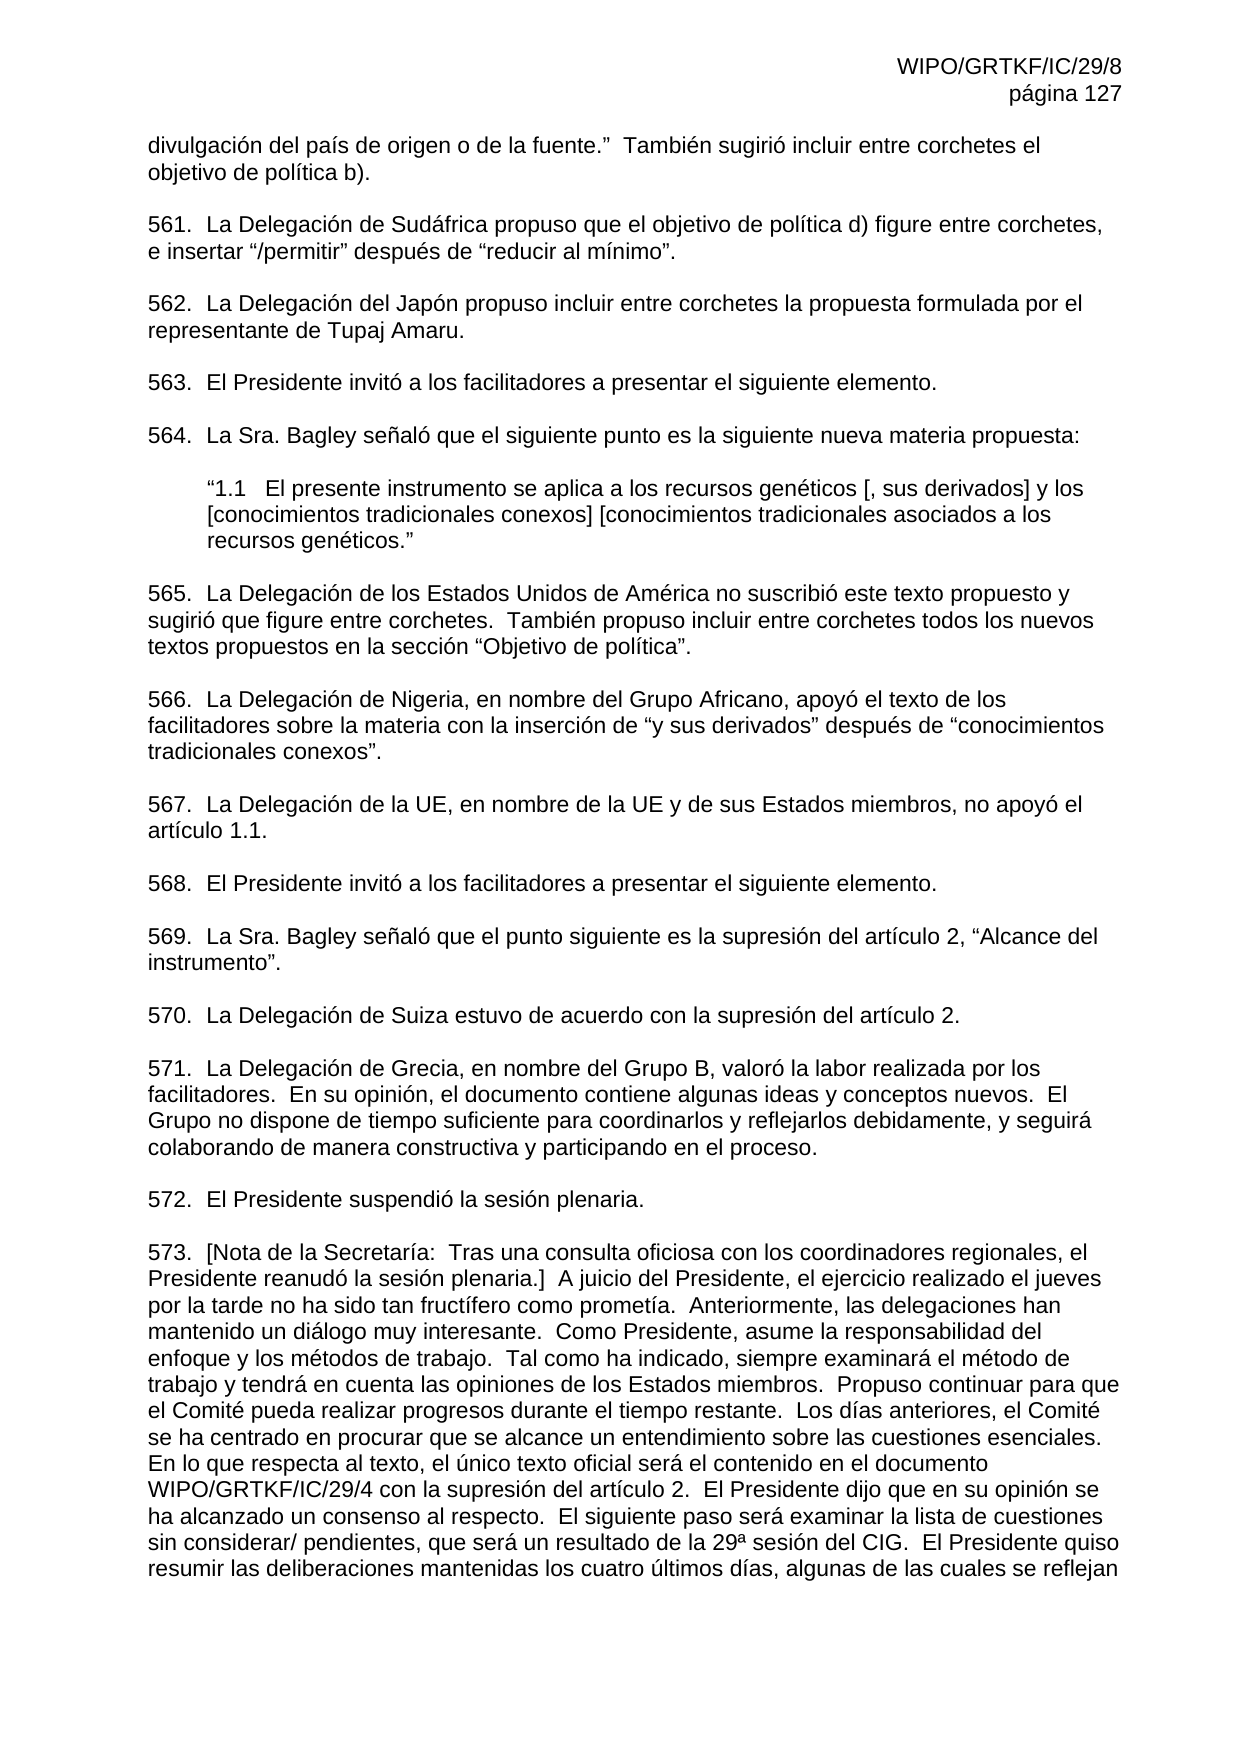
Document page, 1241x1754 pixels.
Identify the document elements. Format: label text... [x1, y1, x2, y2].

list La Delegación del Japón propuso incluir entre corchetes la propuesta formulada por el representante de Tupaj Amaru. [148, 290, 1122, 343]
text “1.1 El presente instrumento se aplica a los recursos genéticos [, sus derivados] y los [conocimientos tradicionales conexos] [conocimientos tradicionales asociados a los recursos genéticos.” [207, 475, 1122, 554]
list El Presidente invitó a los facilitadores a presentar el siguiente elemento. [148, 870, 1122, 896]
list El Presidente invitó a los facilitadores a presentar el siguiente elemento. [148, 369, 1122, 396]
list El Presidente suspendió la sesión plenaria. [148, 1186, 1122, 1213]
list La Delegación de los Estados Unidos de América no suscribió este texto propuesto y sugirió que figure entre corchetes. También propuso incluir entre corchetes todos los nuevos textos propuestos en la sección “Objetivo de política”. [148, 580, 1122, 659]
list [148, 132, 1122, 185]
list La Delegación de Grecia, en nombre del Grupo B, valoró la labor realizada por los facilitadores. En su opinión, el documento contiene algunas ideas y conceptos nuevos. El Grupo no dispone de tiempo suficiente para coordinarlos y reflejarlos debidamente, y seguirá colaborando de manera constructiva y participando en el proceso. [148, 1054, 1122, 1160]
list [148, 1239, 1122, 1582]
list La Delegación de Suiza estuvo de acuerdo con la supresión del artículo 2. [148, 1002, 1122, 1028]
list La Delegación de Nigeria, en nombre del Grupo Africano, apoyó el texto de los facilitadores sobre la materia con la inserción de “y sus derivados” después de “conocimientos tradicionales conexos”. [148, 686, 1122, 765]
list La Delegación de Sudáfrica propuso que el objetivo de política d) figure entre corchetes, e insertar “/permitir” después de “reducir al mínimo”. [148, 211, 1122, 264]
list La Delegación de la UE, en nombre de la UE y de sus Estados miembros, no apoyó el artículo 1.1. [148, 791, 1122, 844]
list La Sra. Bagley señaló que el punto siguiente es la supresión del artículo 2, “Alcance del instrumento”. [148, 923, 1122, 976]
list La Sra. Bagley señaló que el siguiente punto es la siguiente nueva materia propuesta: [148, 422, 1122, 448]
